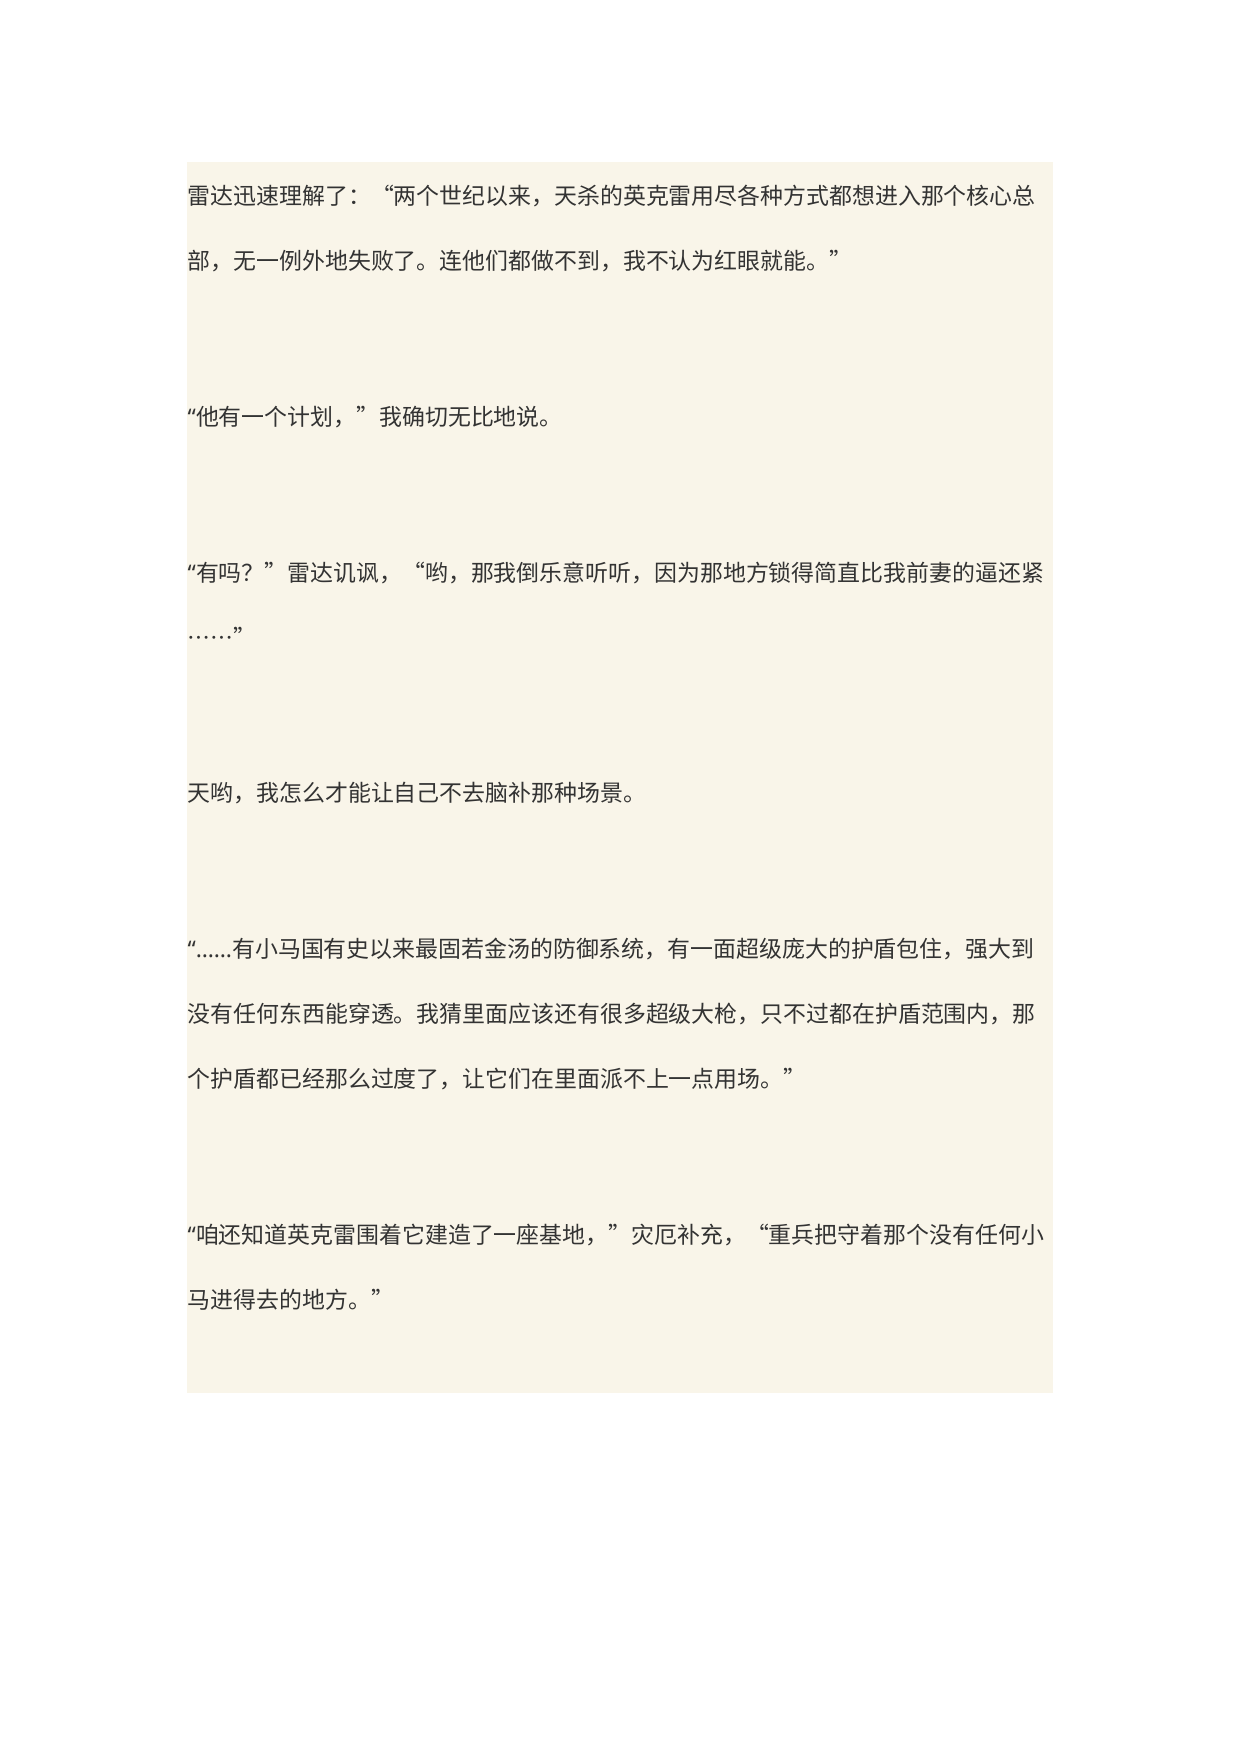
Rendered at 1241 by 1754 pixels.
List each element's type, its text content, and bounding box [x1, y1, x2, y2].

text “他有一个计划，”我确切无比地说。 [187, 383, 1053, 448]
text “有吗？”雷达讥讽，“哟，那我倒乐意听听，因为那地方锁得简直比我前妻的逼还紧……” [187, 539, 1053, 669]
text 雷达迅速理解了：“两个世纪以来，天杀的英克雷用尽各种方式都想进入那个核心总部，无一例外地失败了。连他们都做不到，我不认为红眼就能。” [187, 162, 1053, 292]
text “……有小马国有史以来最固若金汤的防御系统，有一面超级庞大的护盾包住，强大到没有任何东西能穿透。我猜里面应该还有很多超级大枪，只不过都在护盾范围内，那个护盾都已经那么过度了，让它们在里面派不上一点用场。” [187, 915, 1053, 1110]
text 天哟，我怎么才能让自己不去脑补那种场景。 [187, 759, 1053, 824]
text “咱还知道英克雷围着它建造了一座基地，”灾厄补充，“重兵把守着那个没有任何小马进得去的地方。” [187, 1201, 1053, 1331]
